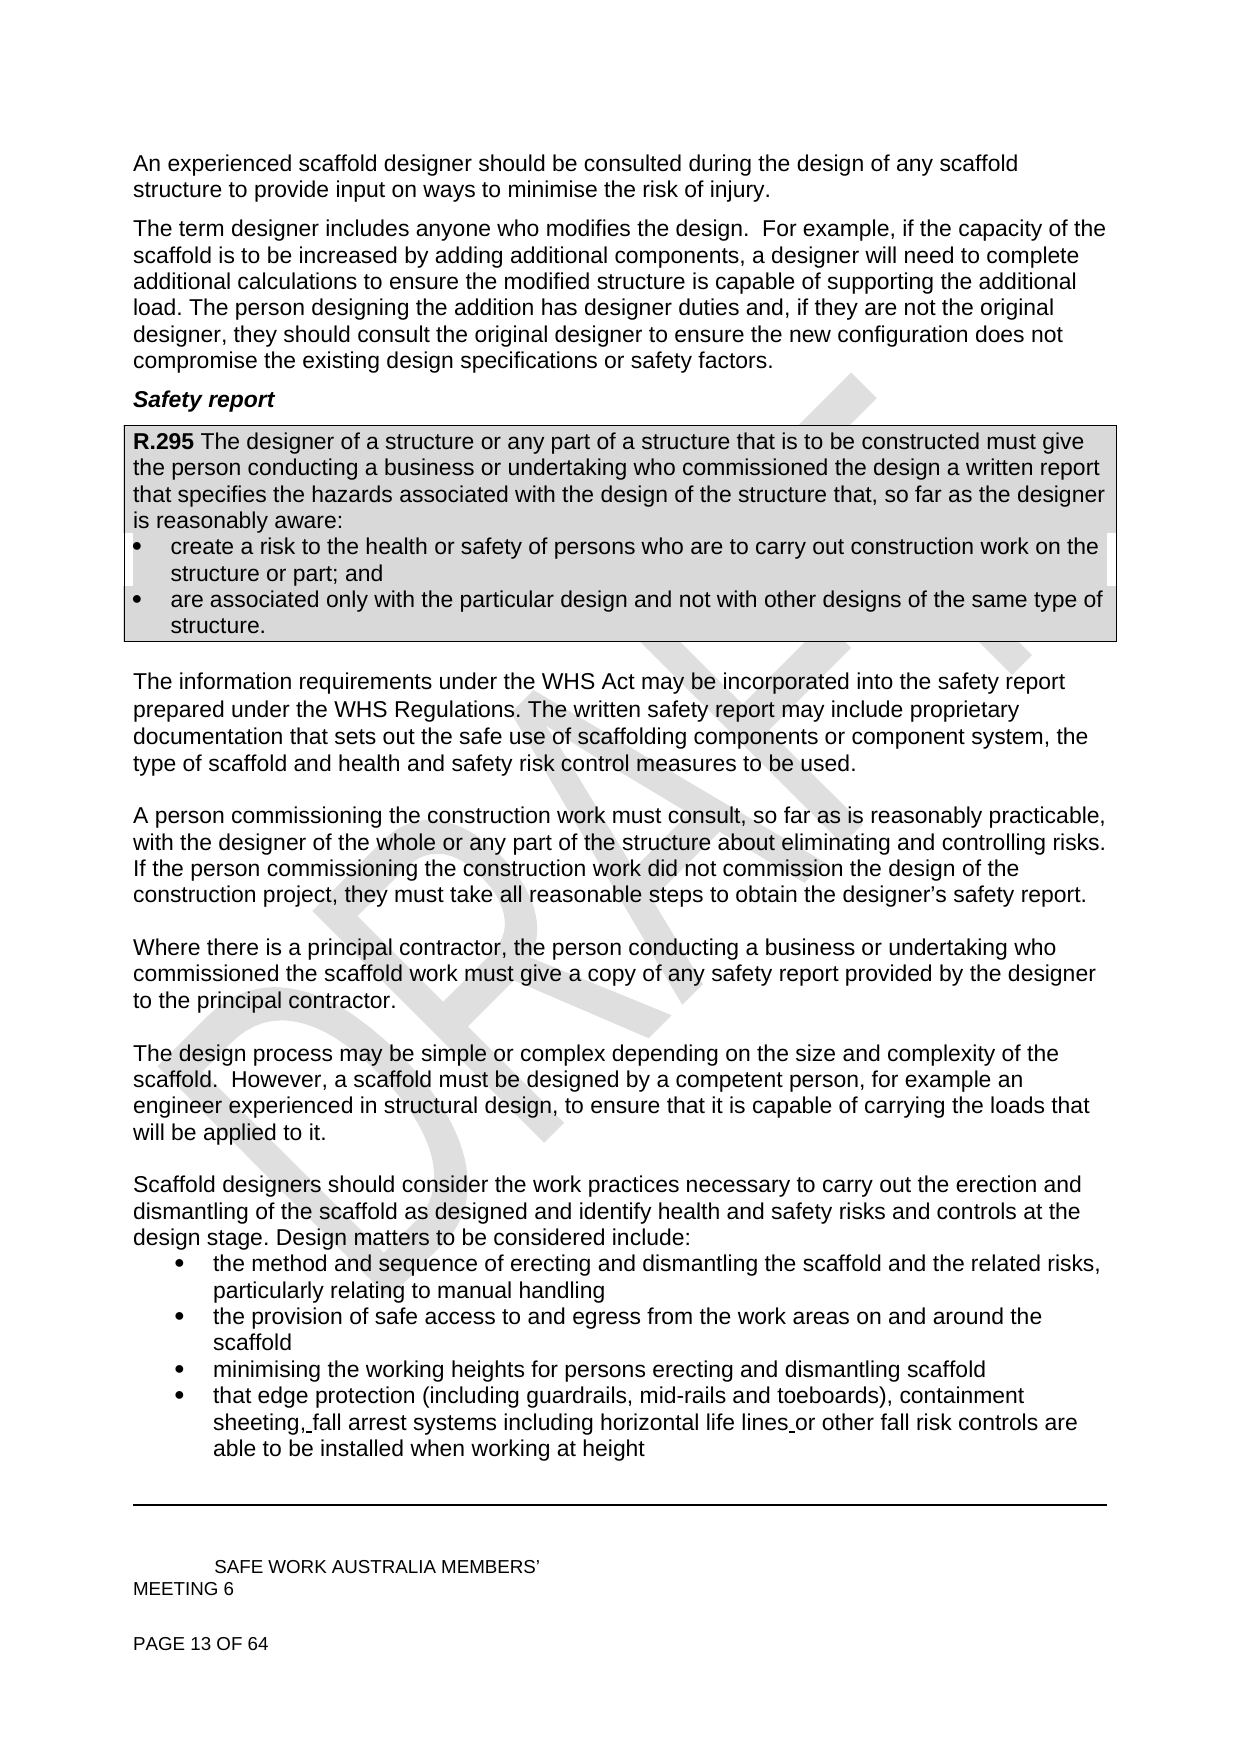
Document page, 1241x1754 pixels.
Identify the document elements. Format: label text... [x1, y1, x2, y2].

text The term designer includes anyone who modifies the design. For example, if the capacity of the scaffold is to be increased by adding additional components, a designer will need to complete additional calculations to ensure the modified structure is capable of supporting the additional load. The person designing the addition has designer duties and, if they are not the original designer, they should consult the original designer to ensure the new configuration does not compromise the existing design specifications or safety factors. [133, 215, 1107, 373]
list minimising the working heights for persons erecting and dismantling scaffold [175, 1356, 1107, 1382]
list that edge protection (including guardrails, mid-rails and toeboards), containment sheeting, fall arrest systems including horizontal life lines or other fall risk controls are able to be installed when working at height [175, 1382, 1107, 1461]
list are associated only with the particular design and not with other designs of the same type of structure. [125, 583, 1116, 641]
list the provision of safe access to and egress from the work areas on and around the scaffold [175, 1303, 1107, 1356]
text Safety report [133, 386, 1107, 412]
text Scaffold designers should consider the work practices necessary to carry out the erection and dismantling of the scaffold as designed and identify health and safety risks and controls at the design stage. Design matters to be considered include: [133, 1171, 1107, 1250]
text An experienced scaffold designer should be consulted during the design of any scaffold structure to provide input on ways to minimise the risk of injury. [133, 150, 1107, 203]
text The design process may be simple or complex depending on the size and complexity of the scaffold. However, a scaffold must be designed by a competent person, for example an engineer experienced in structural design, to ensure that it is capable of carrying the loads that will be applied to it. [133, 1039, 1107, 1145]
list the method and sequence of erecting and dismantling the scaffold and the related risks, particularly relating to manual handling [175, 1250, 1107, 1303]
text Where there is a principal contractor, the person conducting a business or undertaking who commissioned the scaffold work must give a copy of any safety report provided by the designer to the principal contractor. [133, 934, 1107, 1013]
text The information requirements under the WHS Act may be incorporated into the safety report prepared under the WHS Regulations. The written safety report may include proprietary documentation that sets out the safe use of scaffolding components or component system, the type of scaffold and health and safety risk control measures to be used. [133, 668, 1107, 776]
list create a risk to the health or safety of persons who are to carry out construction work on the structure or part; and [133, 533, 1107, 583]
text R.295 The designer of a structure or any part of a structure that is to be constructed must give the person conducting a business or undertaking who commissioned the design a written report that specifies the hazards associated with the design of the structure that, so far as the designer is reasonably aware: [125, 426, 1116, 533]
text A person commissioning the construction work must consult, so far as is reasonably practicable, with the designer of the whole or any part of the structure about eliminating and controlling risks. If the person commissioning the construction work did not commission the design of the construction project, they must take all reasonable steps to obtain the designer’s safety report. [133, 802, 1107, 908]
